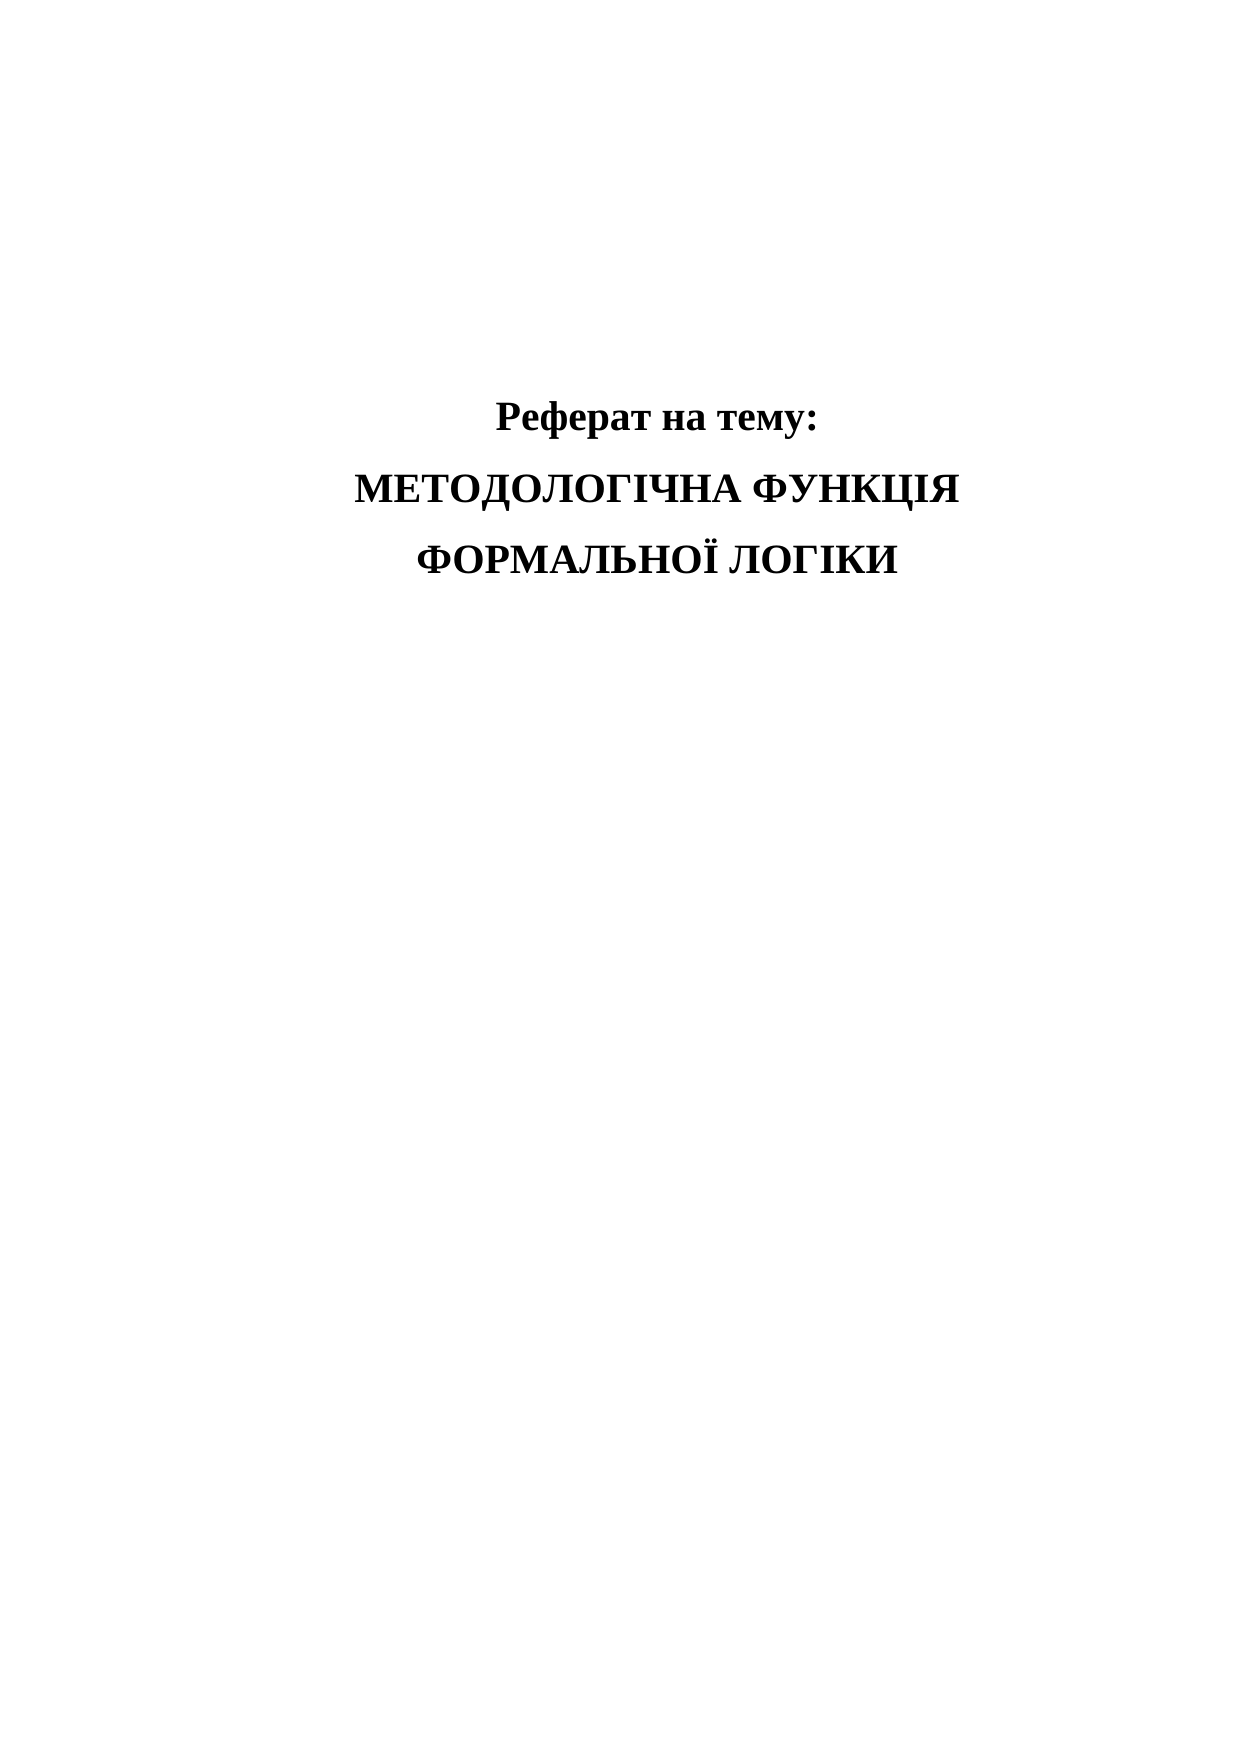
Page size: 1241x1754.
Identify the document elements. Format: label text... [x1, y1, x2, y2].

text МЕТОДОЛОГІЧНА ФУНКЦІЯ [118, 463, 1122, 511]
text Реферат на тему: [118, 391, 1122, 439]
text ФОРМАЛЬНОЇ ЛОГІКИ [118, 535, 1122, 583]
